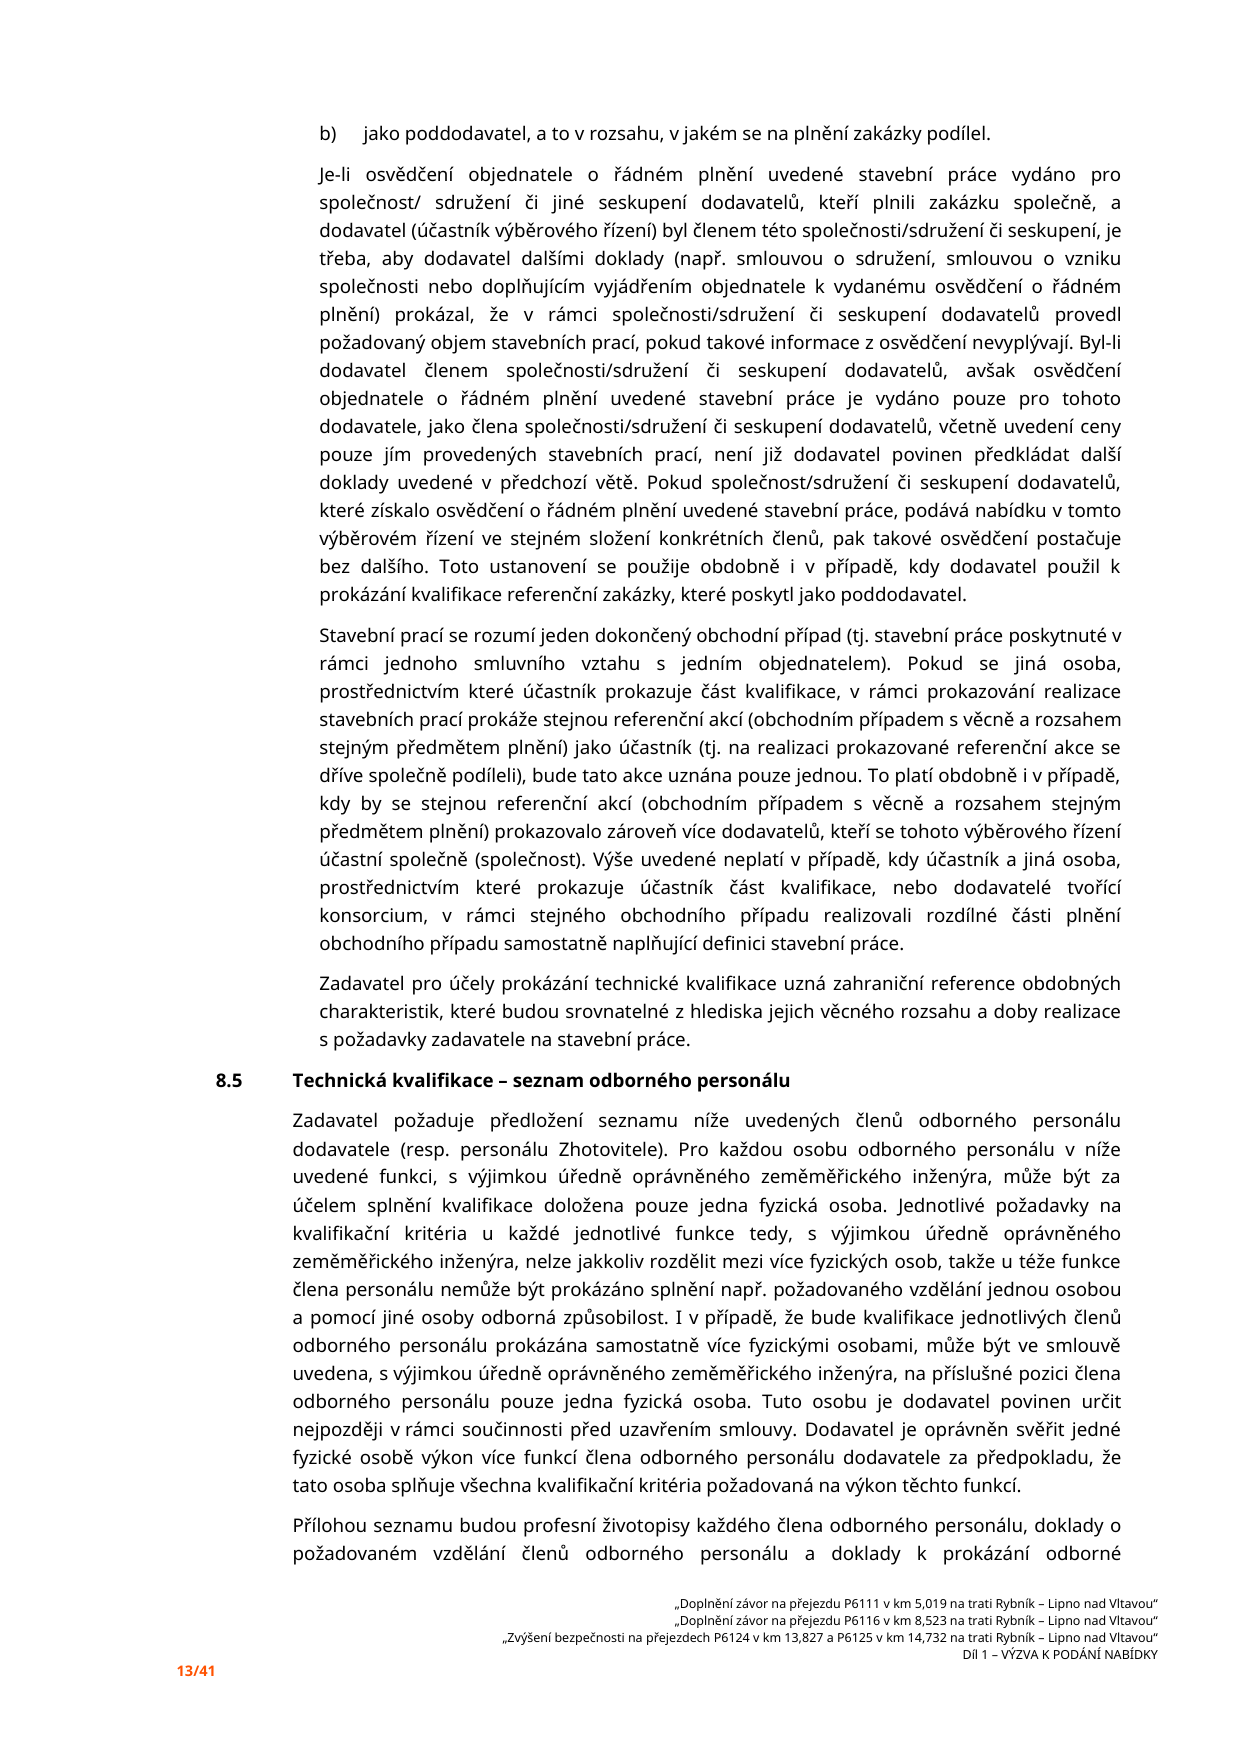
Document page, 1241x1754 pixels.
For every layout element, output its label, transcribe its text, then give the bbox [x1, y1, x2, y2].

text Technická kvalifikace – seznam odborného personálu [216, 1067, 1122, 1093]
text Zadavatel požaduje předložení seznamu níže uvedených členů odborného personálu dodavatele (resp. personálu Zhotovitele). Pro každou osobu odborného personálu v níže uvedené funkci, s výjimkou úředně oprávněného zeměměřického inženýra, může být za účelem splnění kvalifikace doložena pouze jedna fyzická osoba. Jednotlivé požadavky na kvalifikační kritéria u každé jednotlivé funkce tedy, s výjimkou úředně oprávněného zeměměřického inženýra, nelze jakkoliv rozdělit mezi více fyzických osob, takže u téže funkce člena personálu nemůže být prokázáno splnění např. požadovaného vzdělání jednou osobou a pomocí jiné osoby odborná způsobilost. I v případě, že bude kvalifikace jednotlivých členů odborného personálu prokázána samostatně více fyzickými osobami, může být ve smlouvě uvedena, s výjimkou úředně oprávněného zeměměřického inženýra, na příslušné pozici člena odborného personálu pouze jedna fyzická osoba. Tuto osobu je dodavatel povinen určit nejpozději v rámci součinnosti před uzavřením smlouvy. Dodavatel je oprávněn svěřit jedné fyzické osobě výkon více funkcí člena odborného personálu dodavatele za předpokladu, že tato osoba splňuje všechna kvalifikační kritéria požadovaná na výkon těchto funkcí. [292, 1108, 1122, 1498]
text Stavební prací se rozumí jeden dokončený obchodní případ (tj. stavební práce poskytnuté v rámci jednoho smluvního vztahu s jedním objednatelem). Pokud se jiná osoba, prostřednictvím které účastník prokazuje část kvalifikace, v rámci prokazování realizace stavebních prací prokáže stejnou referenční akcí (obchodním případem s věcně a rozsahem stejným předmětem plnění) jako účastník (tj. na realizaci prokazované referenční akce se dříve společně podíleli), bude tato akce uznána pouze jednou. To platí obdobně i v případě, kdy by se stejnou referenční akcí (obchodním případem s věcně a rozsahem stejným předmětem plnění) prokazovalo zároveň více dodavatelů, kteří se tohoto výběrového řízení účastní společně (společnost). Výše uvedené neplatí v případě, kdy účastník a jiná osoba, prostřednictvím které prokazuje účastník část kvalifikace, nebo dodavatelé tvořící konsorcium, v rámci stejného obchodního případu realizovali rozdílné části plnění obchodního případu samostatně naplňující definici stavební práce. [319, 622, 1122, 956]
text b) jako poddodavatel, a to v rozsahu, v jakém se na plnění zakázky podílel. [319, 121, 1122, 146]
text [292, 1513, 1122, 1566]
text Je-li osvědčení objednatele o řádném plnění uvedené stavební práce vydáno pro společnost/ sdružení či jiné seskupení dodavatelů, kteří plnili zakázku společně, a dodavatel (účastník výběrového řízení) byl členem této společnosti/sdružení či seskupení, je třeba, aby dodavatel dalšími doklady (např. smlouvou o sdružení, smlouvou o vzniku společnosti nebo doplňujícím vyjádřením objednatele k vydanému osvědčení o řádném plnění) prokázal, že v rámci společnosti/sdružení či seskupení dodavatelů provedl požadovaný objem stavebních prací, pokud takové informace z osvědčení nevyplývají. Byl-li dodavatel členem společnosti/sdružení či seskupení dodavatelů, avšak osvědčení objednatele o řádném plnění uvedené stavební práce je vydáno pouze pro tohoto dodavatele, jako člena společnosti/sdružení či seskupení dodavatelů, včetně uvedení ceny pouze jím provedených stavebních prací, není již dodavatel povinen předkládat další doklady uvedené v předchozí větě. Pokud společnost/sdružení či seskupení dodavatelů, které získalo osvědčení o řádném plnění uvedené stavební práce, podává nabídku v tomto výběrovém řízení ve stejném složení konkrétních členů, pak takové osvědčení postačuje bez dalšího. Toto ustanovení se použije obdobně i v případě, kdy dodavatel použil k prokázání kvalifikace referenční zakázky, které poskytl jako poddodavatel. [319, 161, 1122, 607]
text Zadavatel pro účely prokázání technické kvalifikace uzná zahraniční reference obdobných charakteristik, které budou srovnatelné z hlediska jejich věcného rozsahu a doby realizace s požadavky zadavatele na stavební práce. [319, 971, 1122, 1052]
